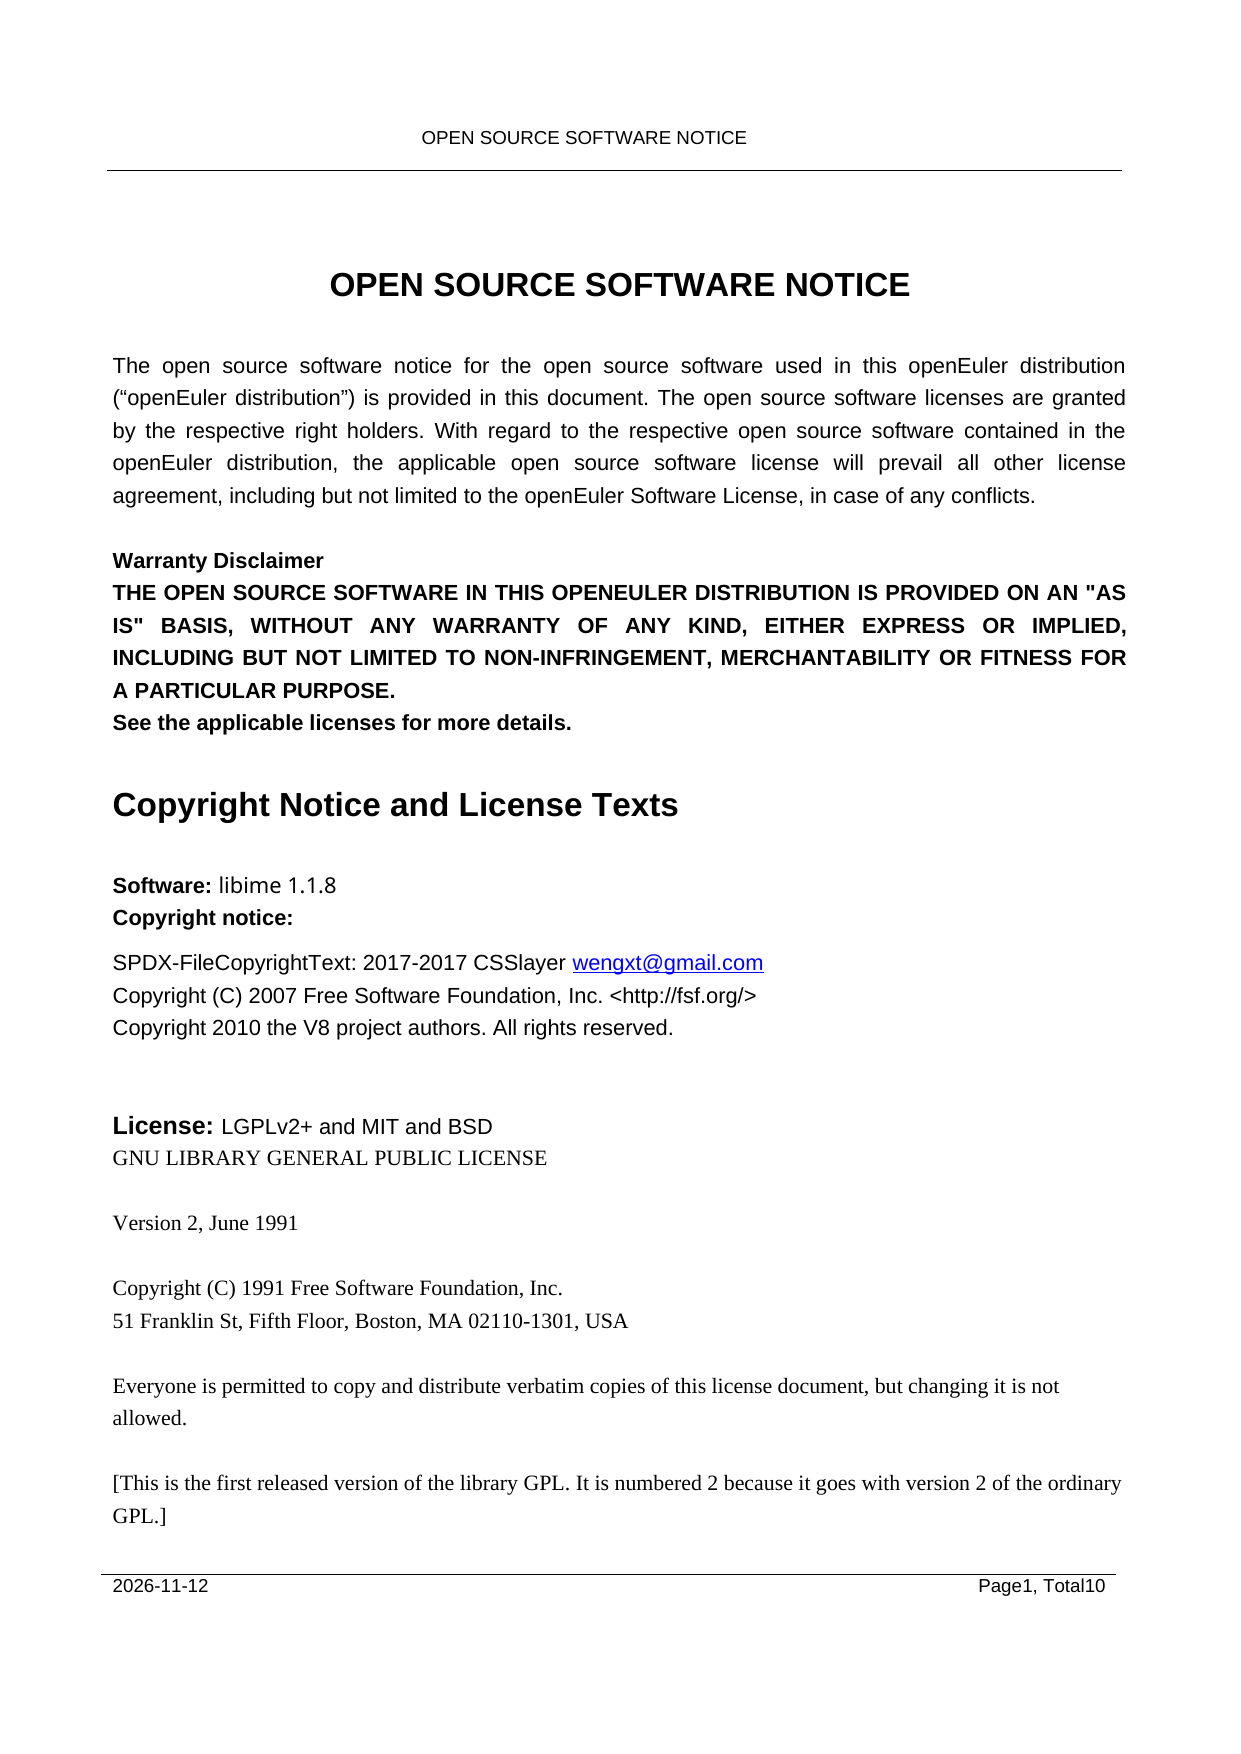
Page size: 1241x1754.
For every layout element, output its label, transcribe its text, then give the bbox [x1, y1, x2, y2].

text License: LGPLv2+ and MIT and BSD [112, 1109, 1128, 1142]
title Software: libime 1.1.8 [112, 869, 1128, 901]
text THE OPEN SOURCE SOFTWARE IN THIS OPENEULER DISTRIBUTION IS PROVIDED ON AN "AS IS" BASIS, WITHOUT ANY WARRANTY OF ANY KIND, EITHER EXPRESS OR IMPLIED, INCLUDING BUT NOT LIMITED TO NON-INFRINGEMENT, MERCHANTABILITY OR FITNESS FOR A PARTICULAR PURPOSE. See the applicable licenses for more details. [112, 576, 1128, 739]
text Copyright 2010 the V8 project authors. All rights reserved. [112, 1012, 1128, 1044]
text Copyright (C) 2007 Free Software Foundation, Inc. <http://fsf.org/> [112, 979, 1128, 1012]
text Copyright Notice and License Texts [112, 771, 1128, 836]
text SPDX-FileCopyrightText: 2017-2017 CSSlayer wengxt@gmail.com [112, 947, 1128, 979]
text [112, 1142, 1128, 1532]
text OPEN SOURCE SOFTWARE NOTICE [112, 251, 1128, 316]
text Warranty Disclaimer [112, 544, 1128, 576]
text The open source software notice for the open source software used in this openEuler distribution (“openEuler distribution”) is provided in this document. The open source software licenses are granted by the respective right holders. With regard to the respective open source software contained in the openEuler distribution, the applicable open source software license will prevail all other license agreement, including but not limited to the openEuler Software License, in case of any conflicts. [112, 349, 1128, 511]
text Copyright notice: [112, 901, 1128, 934]
